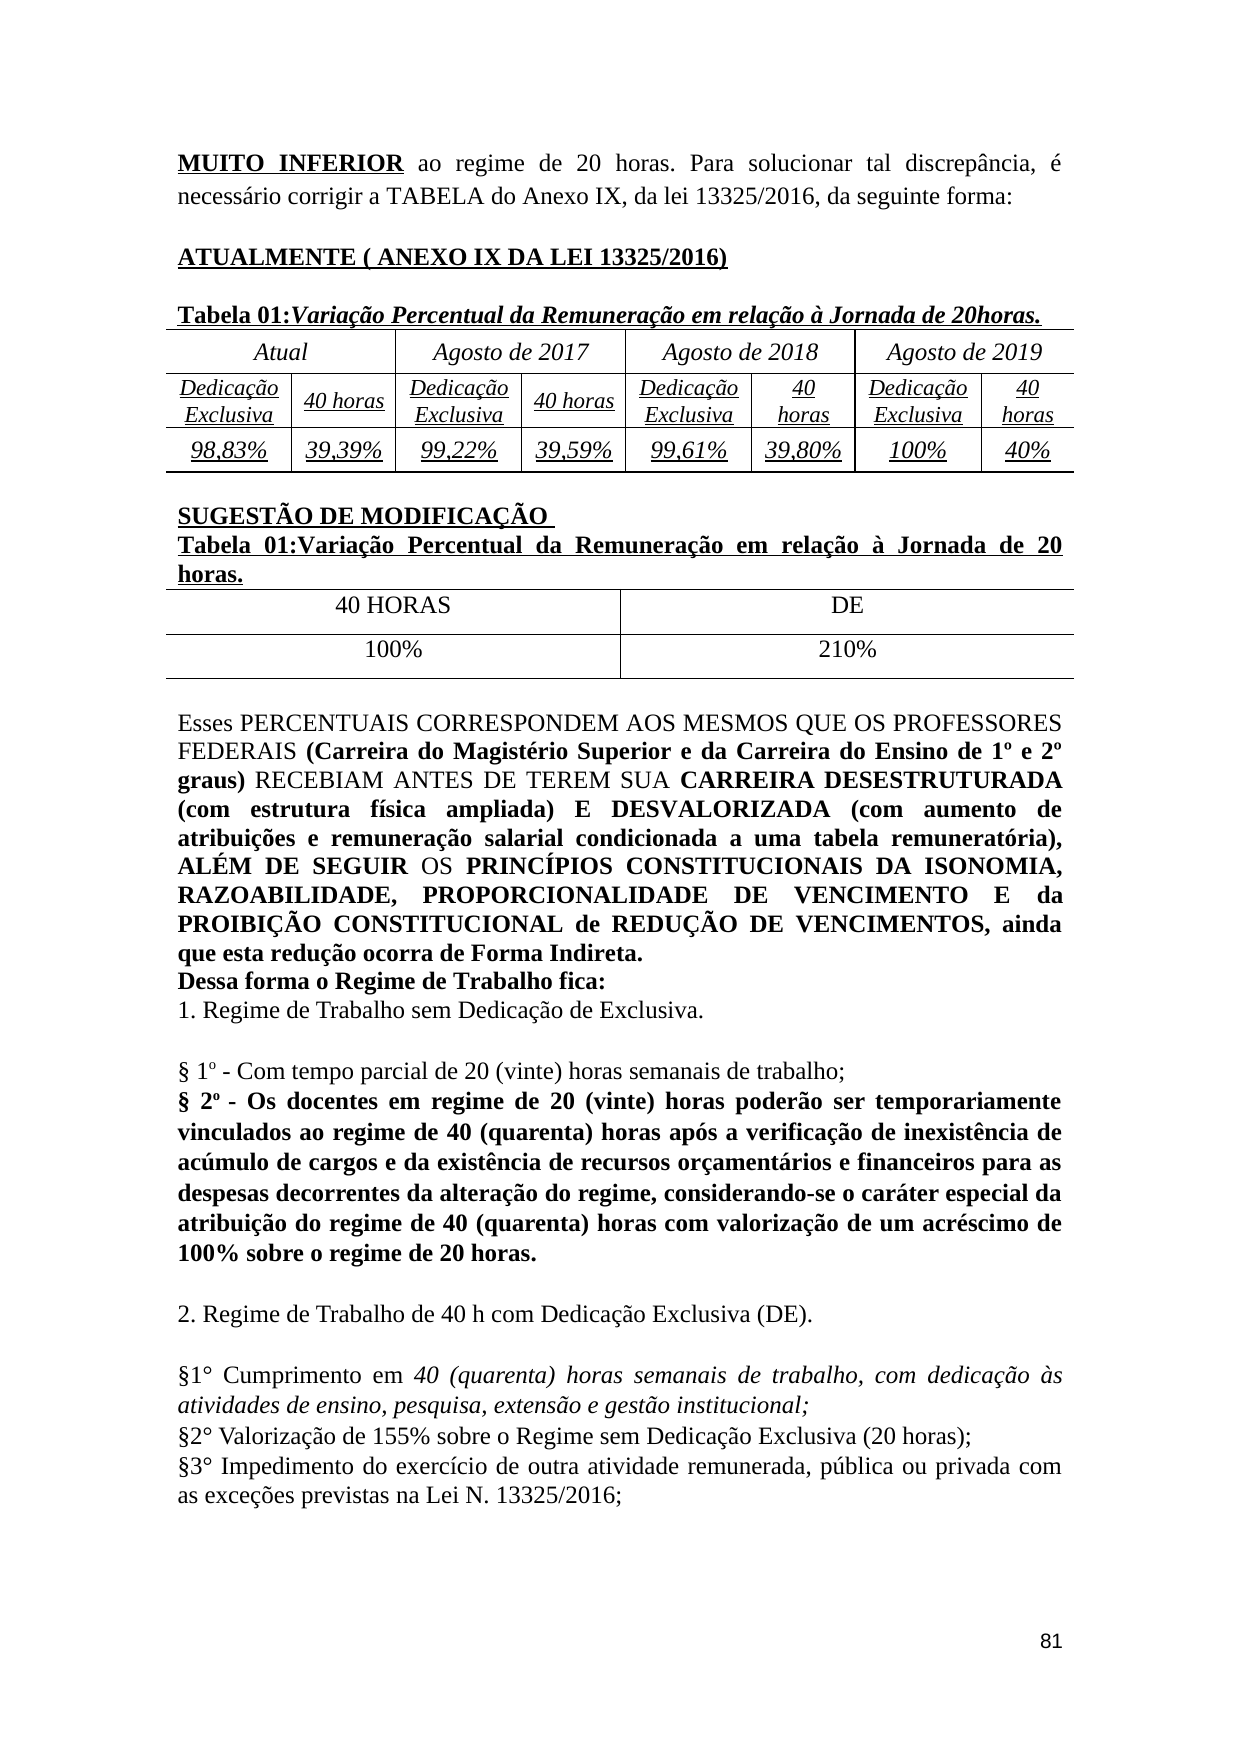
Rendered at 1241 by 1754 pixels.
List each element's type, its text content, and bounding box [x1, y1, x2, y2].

text Esses PERCENTUAIS CORRESPONDEM AOS MESMOS QUE OS PROFESSORES FEDERAIS (Carreira do Magistério Superior e da Carreira do Ensino de 1º e 2º graus) RECEBIAM ANTES DE TEREM SUA CARREIRA DESESTRUTURADA (com estrutura física ampliada) E DESVALORIZADA (com aumento de atribuições e remuneração salarial condicionada a uma tabela remuneratória), ALÉM DE SEGUIR OS PRINCÍPIOS CONSTITUCIONAIS DA ISONOMIA, RAZOABILIDADE, PROPORCIONALIDADE DE VENCIMENTO E da PROIBIÇÃO CONSTITUCIONAL de REDUÇÃO DE VENCIMENTOS, ainda que esta redução ocorra de Forma Indireta. [177, 708, 1063, 966]
table_cell 210% [621, 635, 1074, 678]
table_cell 40 horas [982, 374, 1074, 427]
table_cell Dedicação Exclusiva [626, 374, 751, 427]
table_cell 100% [166, 635, 620, 678]
text SUGESTÃO DE MODIFICAÇÃO [177, 501, 1063, 530]
table_cell 98,83% [166, 428, 291, 471]
table_cell DE [621, 590, 1074, 633]
table_cell 40 HORAS [166, 590, 620, 633]
text §3° Impedimento do exercício de outra atividade remunerada, pública ou privada com as exceções previstas na Lei N. 13325/2016; [177, 1451, 1063, 1509]
table_cell 39,80% [752, 428, 854, 471]
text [177, 148, 1063, 209]
table_cell 40 horas [752, 374, 854, 427]
table_cell 40% [982, 428, 1074, 471]
text 2. Regime de Trabalho de 40 h com Dedicação Exclusiva (DE). [177, 1299, 1063, 1328]
table_cell Dedicação Exclusiva [166, 374, 291, 427]
table_cell 40 horas [522, 374, 625, 427]
table_cell Dedicação Exclusiva [396, 374, 521, 427]
table_header Agosto de 2018 [626, 330, 854, 373]
table_cell Dedicação Exclusiva [856, 374, 981, 427]
table_cell 99,22% [396, 428, 521, 471]
table_cell 39,59% [522, 428, 625, 471]
table_header Atual [166, 330, 395, 373]
text § 2o - Os docentes em regime de 20 (vinte) horas poderão ser temporariamente vinculados ao regime de 40 (quarenta) horas após a verificação de inexistência de acúmulo de cargos e da existência de recursos orçamentários e financeiros para as despesas decorrentes da alteração do regime, considerando-se o caráter especial da atribuição do regime de 40 (quarenta) horas com valorização de um acréscimo de 100% sobre o regime de 20 horas. [177, 1086, 1063, 1267]
text Tabela 01:Variação Percentual da Remuneração em relação à Jornada de 20horas. [177, 300, 1063, 329]
text ATUALMENTE ( ANEXO IX DA LEI 13325/2016) [177, 242, 1063, 271]
table_cell 40 horas [292, 374, 395, 427]
table_header Agosto de 2019 [856, 330, 1074, 373]
table_cell 39,39% [292, 428, 395, 471]
text §2° Valorização de 155% sobre o Regime sem Dedicação Exclusiva (20 horas); [177, 1421, 1063, 1450]
table_cell 99,61% [626, 428, 751, 471]
text 1. Regime de Trabalho sem Dedicação de Exclusiva. [177, 995, 1063, 1024]
text § 1o - Com tempo parcial de 20 (vinte) horas semanais de trabalho; [177, 1056, 1063, 1085]
table_header Tabela 01:Variação Percentual da Remuneração em relação à Jornada de 20 horas. [166, 530, 1074, 589]
text Dessa forma o Regime de Trabalho fica: [177, 966, 1063, 995]
table_cell 100% [856, 428, 981, 471]
text §1° Cumprimento em 40 (quarenta) horas semanais de trabalho, com dedicação às atividades de ensino, pesquisa, extensão e gestão institucional; [177, 1360, 1063, 1419]
table_header Agosto de 2017 [396, 330, 625, 373]
